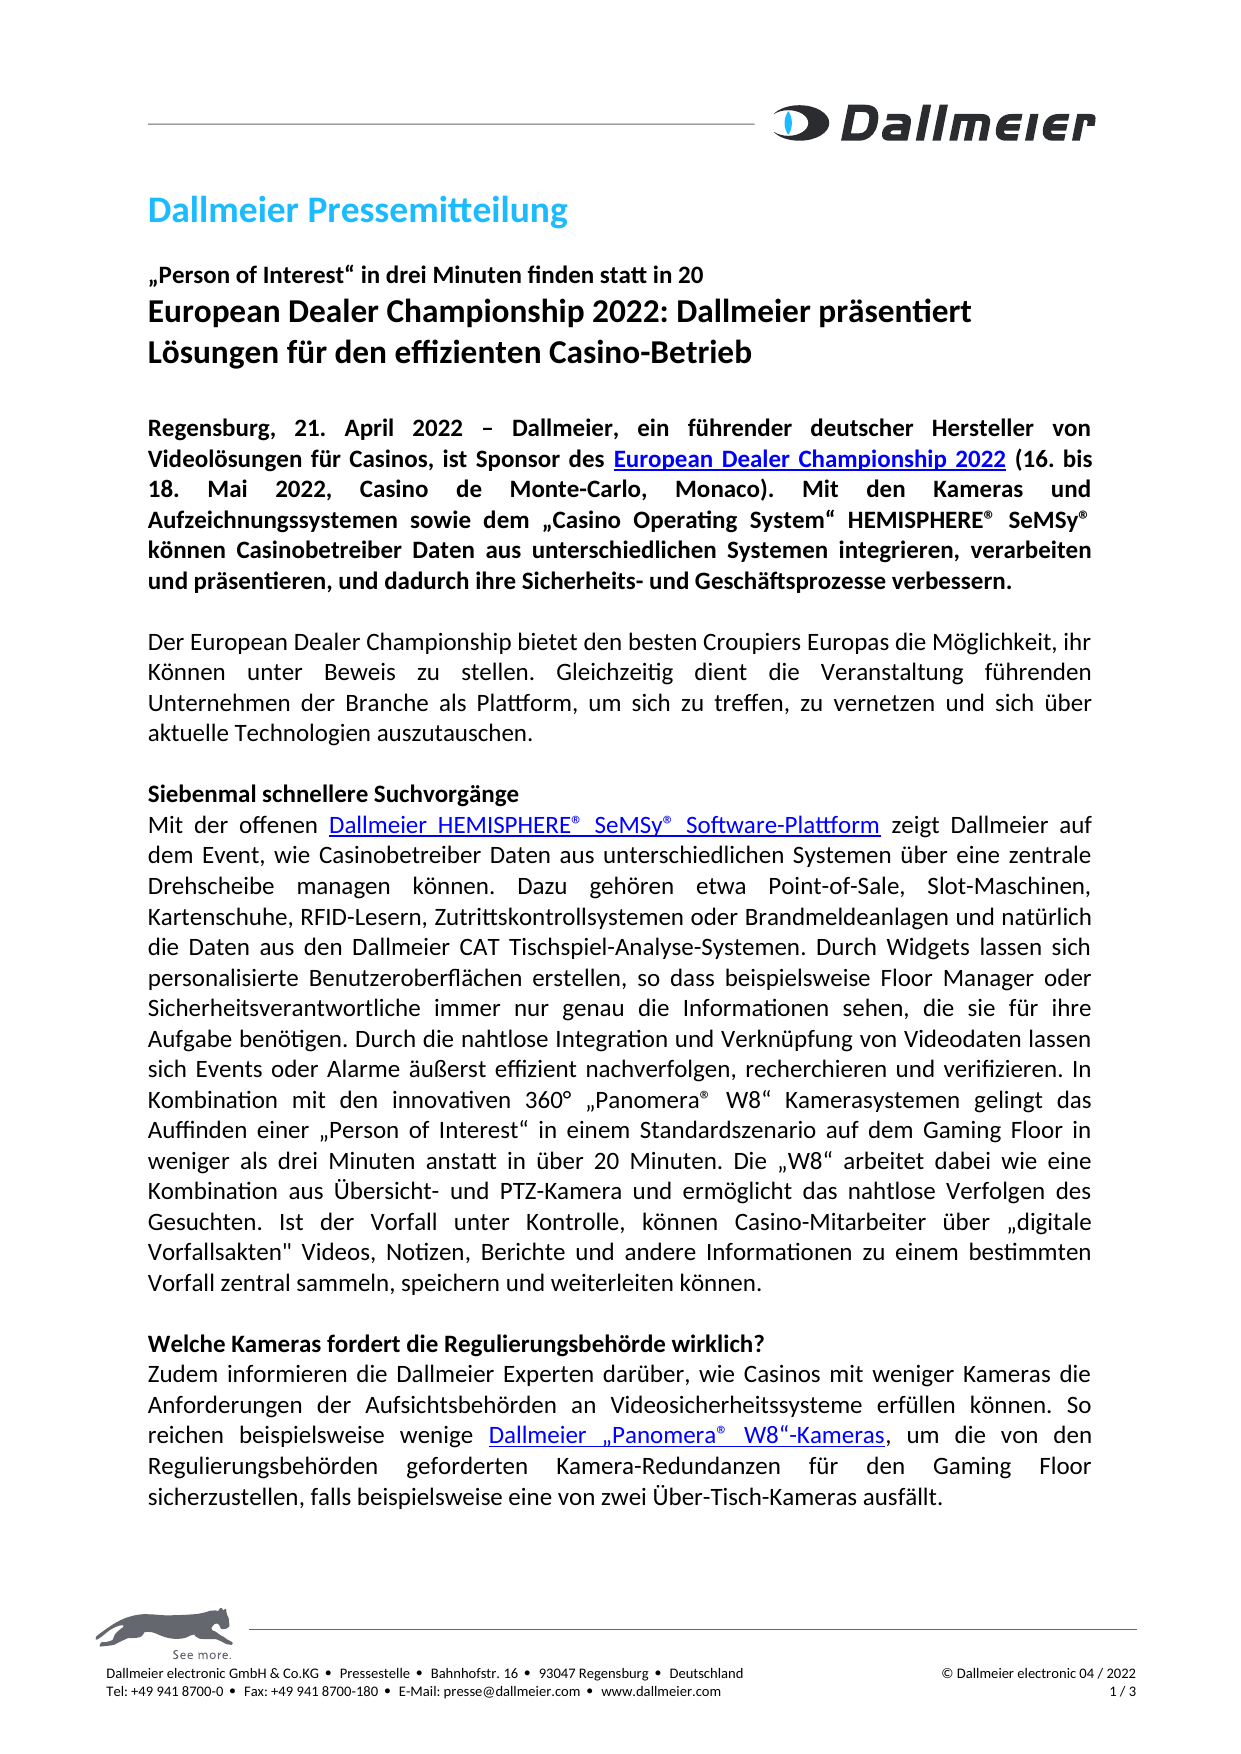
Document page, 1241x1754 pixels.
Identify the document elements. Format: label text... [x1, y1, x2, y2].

text Welche Kameras fordert die Regulierungsbehörde wirklich? [148, 1328, 1093, 1358]
text Regensburg, 21. April 2022 – Dallmeier, ein führender deutscher Hersteller von Videolösungen für Casinos, ist Sponsor des European Dealer Championship 2022 (16. bis 18. Mai 2022, Casino de Monte-Carlo, Monaco). Mit den Kameras und Aufzeichnungssystemen sowie dem „Casino Operating System“ HEMISPHERE® SeMSy® können Casinobetreiber Daten aus unterschiedlichen Systemen integrieren, verarbeiten und präsentieren, und dadurch ihre Sicherheits- und Geschäftsprozesse verbessern. [148, 412, 1093, 596]
text Mit der offenen Dallmeier HEMISPHERE® SeMSy® Software-Plattform zeigt Dallmeier auf dem Event, wie Casinobetreiber Daten aus unterschiedlichen Systemen über eine zentrale Drehscheibe managen können. Dazu gehören etwa Point-of-Sale, Slot-Maschinen, Kartenschuhe, RFID-Lesern, Zutrittskontrollsystemen oder Brandmeldeanlagen und natürlich die Daten aus den Dallmeier CAT Tischspiel-Analyse-Systemen. Durch Widgets lassen sich personalisierte Benutzeroberflächen erstellen, so dass beispielsweise Floor Manager oder Sicherheitsverantwortliche immer nur genau die Informationen sehen, die sie für ihre Aufgabe benötigen. Durch die nahtlose Integration und Verknüpfung von Videodaten lassen sich Events oder Alarme äußerst effizient nachverfolgen, recherchieren und verifizieren. In Kombination mit den innovativen 360° „Panomera® W8“ Kamerasystemen gelingt das Auffinden einer „Person of Interest“ in einem Standardszenario auf dem Gaming Floor in weniger als drei Minuten anstatt in über 20 Minuten. Die „W8“ arbeitet dabei wie eine Kombination aus Übersicht- und PTZ-Kamera und ermöglicht das nahtlose Verfolgen des Gesuchten. Ist der Vorfall unter Kontrolle, können Casino-Mitarbeiter über „digitale Vorfallsakten" Videos, Notizen, Berichte und andere Informationen zu einem bestimmten Vorfall zentral sammeln, speichern und weiterleiten können. [148, 809, 1093, 1297]
text Zudem informieren die Dallmeier Experten darüber, wie Casinos mit weniger Kameras die Anforderungen der Aufsichtsbehörden an Videosicherheitssysteme erfüllen können. So reichen beispielsweise wenige Dallmeier „Panomera® W8“-Kameras, um die von den Regulierungsbehörden geforderten Kamera-Redundanzen für den Gaming Floor sicherzustellen, falls beispielsweise eine von zwei Über-Tisch-Kameras ausfällt. [148, 1358, 1093, 1511]
text Siebenmal schnellere Suchvorgänge [148, 779, 1093, 809]
text „Person of Interest“ in drei Minuten finden statt in 20 [148, 260, 1093, 290]
text Der European Dealer Championship bietet den besten Croupiers Europas die Möglichkeit, ihr Können unter Beweis zu stellen. Gleichzeitig dient die Veranstaltung führenden Unternehmen der Branche als Plattform, um sich zu treffen, zu vernetzen und sich über aktuelle Technologien auszutauschen. [148, 626, 1093, 748]
text European Dealer Championship 2022: Dallmeier präsentiert Lösungen für den effizienten Casino-Betrieb [148, 290, 1093, 372]
